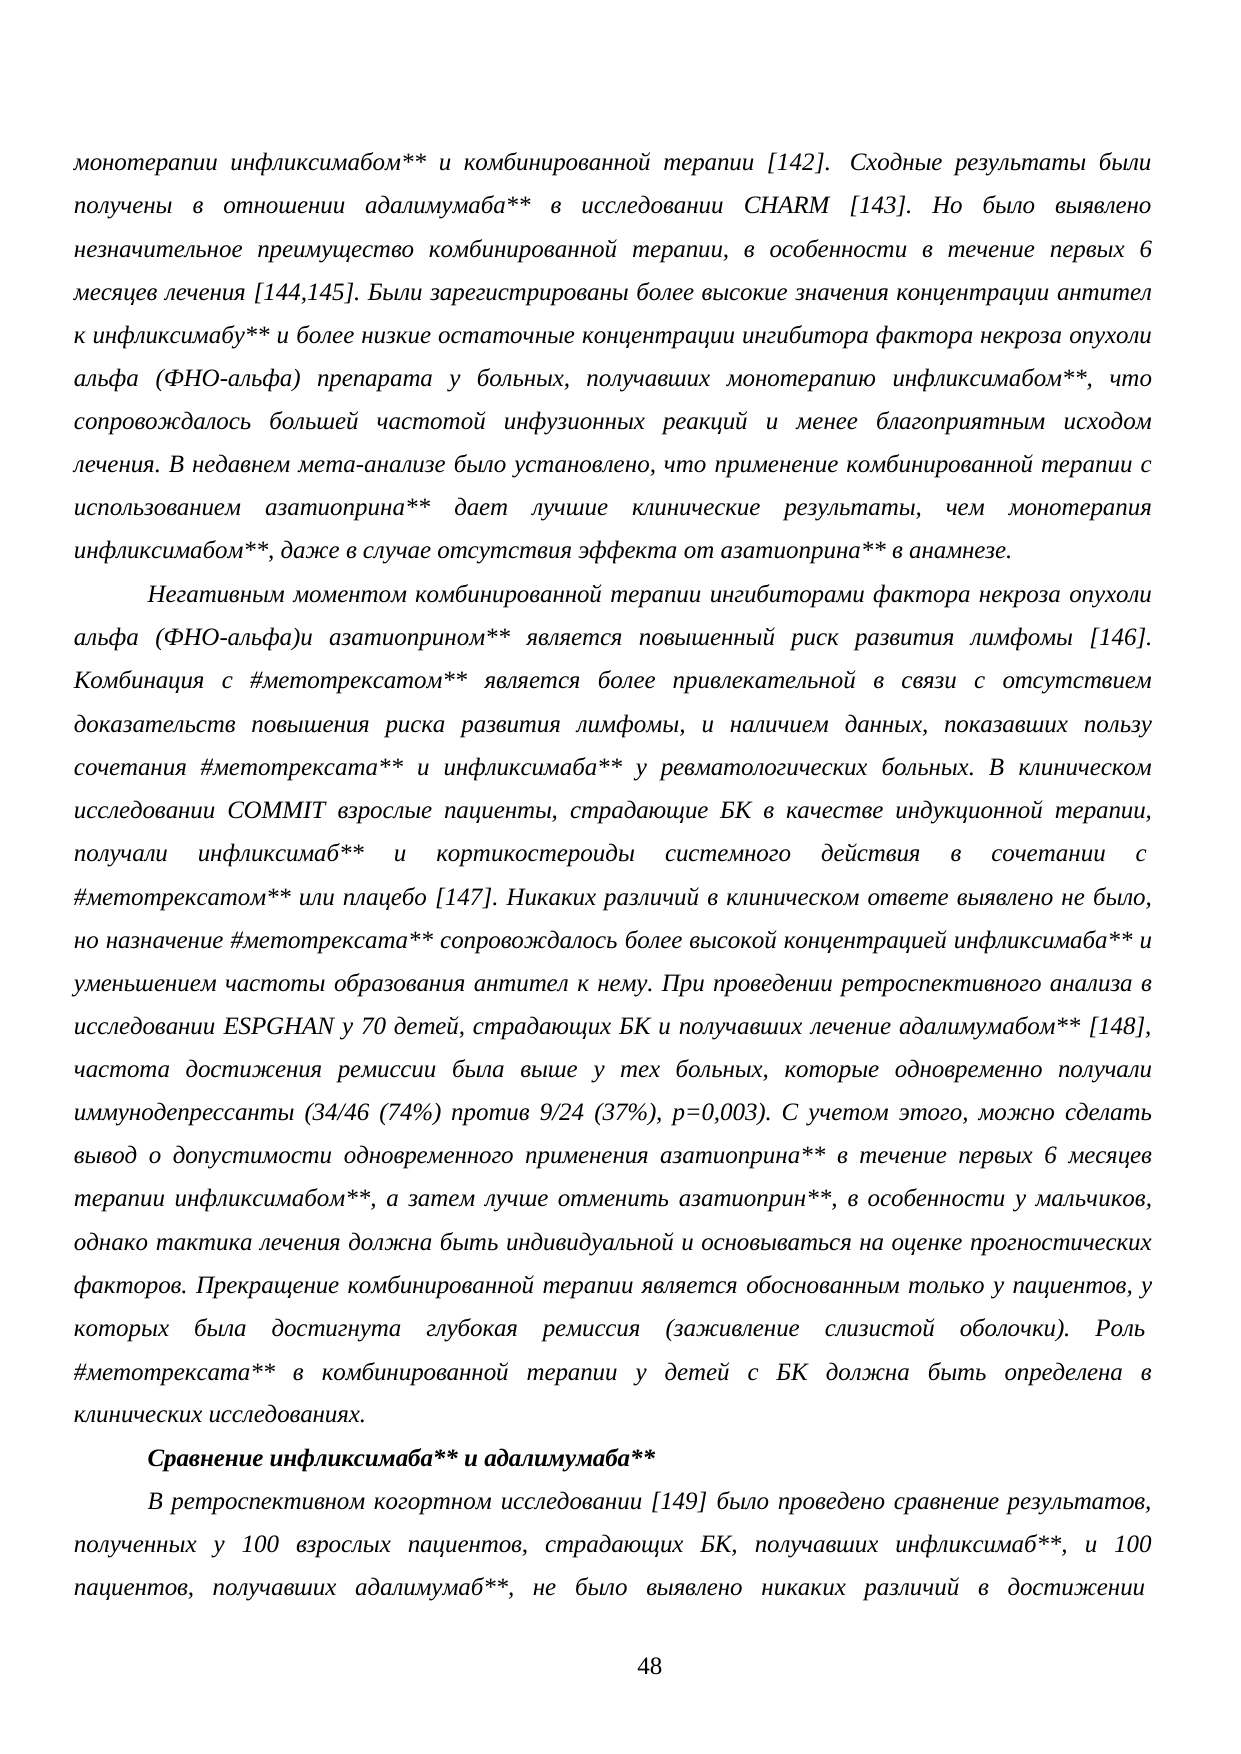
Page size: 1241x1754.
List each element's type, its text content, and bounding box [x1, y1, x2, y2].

text #метотрексата** в комбинированной терапии у детей с БК должна быть определена в клинических исследованиях. [74, 1357, 1151, 1428]
text #метотрексатом** или плацебо [147]. Никаких различий в клиническом ответе выявлено не было, но назначение #метотрексата** сопровождалось более высокой концентрацией инфликсимаба** и уменьшением частоты образования антител к нему. При проведении ретроспективного анализа в исследовании ESPGHAN у 70 детей, страдающих БК и получавших лечение адалимумабом** [148], частота достижения ремиссии была выше у тех больных, которые одновременно получали иммунодепрессанты (34/46 (74%) против 9/24 (37%), p=0,003). С учетом этого, можно сделать вывод о допустимости одновременного применения азатиоприна** в течение первых 6 месяцев терапии инфликсимабом**, а затем лучше отменить азатиоприн**, в особенности у мальчиков, однако тактика лечения должна быть индивидуальной и основываться на оценке прогностических факторов. Прекращение комбинированной терапии является обоснованным только у пациентов, у которых была достигнута глубокая ремиссия (заживление слизистой оболочки). Роль [74, 882, 1152, 1342]
text Негативным моментом комбинированной терапии ингибиторами фактора некроза опухоли альфа (ФНО-альфа)и азатиоприном** является повышенный риск развития лимфомы [146]. Комбинация с #метотрексатом** является более привлекательной в связи с отсутствием доказательств повышения риска развития лимфомы, и наличием данных, показавших пользу сочетания #метотрексата** и инфликсимаба** у ревматологических больных. В клиническом исследовании COMMIT взрослые пациенты, страдающие БК в качестве индукционной терапии, получали инфликсимаб** и кортикостероиды системного действия в сочетании с [74, 579, 1152, 867]
text монотерапии инфликсимабом** и комбинированной терапии [142]. Сходные результаты были получены в отношении адалимумаба** в исследовании CHARM [143]. Но было выявлено незначительное преимущество комбинированной терапии, в особенности в течение первых 6 месяцев лечения [144,145]. Были зарегистрированы более высокие значения концентрации антител к инфликсимабу** и более низкие остаточные концентрации ингибитора фактора некроза опухоли альфа (ФНО-альфа) препарата у больных, получавших монотерапию инфликсимабом**, что сопровождалось большей частотой инфузионных реакций и менее благоприятным исходом лечения. В недавнем мета-анализе было установлено, что применение комбинированной терапии с использованием азатиоприна** дает лучшие клинические результаты, чем монотерапия инфликсимабом**, даже в случае отсутствия эффекта от азатиоприна** в анамнезе. [74, 147, 1152, 564]
text В ретроспективном когортном исследовании [149] было проведено сравнение результатов, полученных у 100 взрослых пациентов, страдающих БК, получавших инфликсимаб**, и 100 пациентов, получавших адалимумаб**, не было выявлено никаких различий в достижении [74, 1486, 1152, 1601]
subtitle Сравнение инфликсимаба** и адалимумаба** [147, 1443, 1163, 1472]
